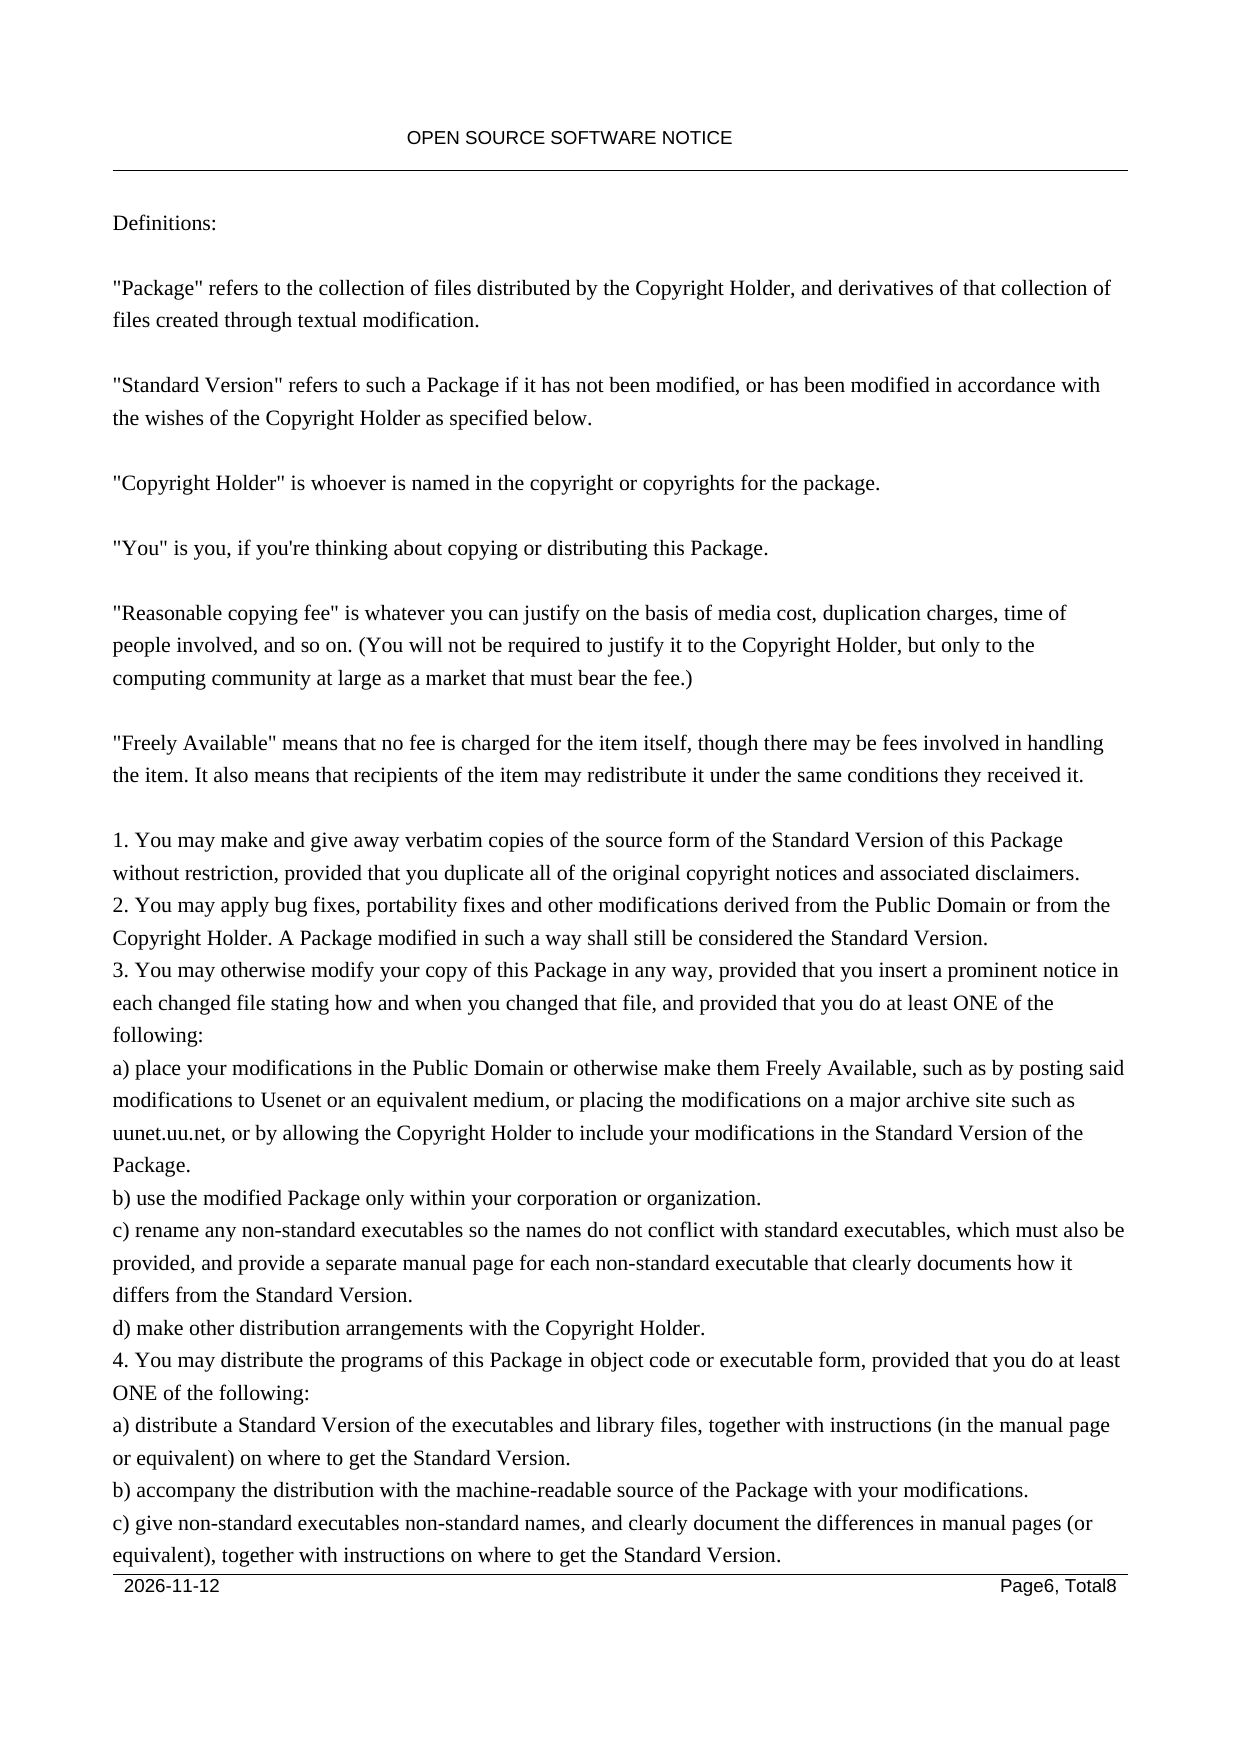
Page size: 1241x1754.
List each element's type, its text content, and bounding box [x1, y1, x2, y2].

text a) distribute a Standard Version of the executables and library files, together with instructions (in the manual page or equivalent) on where to get the Standard Version. [112, 1409, 1128, 1474]
text d) make other distribution arrangements with the Copyright Holder. [112, 1311, 1128, 1344]
text "Reasonable copying fee" is whatever you can justify on the basis of media cost, duplication charges, time of people involved, and so on. (You will not be required to justify it to the Copyright Holder, but only to the computing community at large as a market that must bear the fee.) [112, 596, 1128, 694]
text "Package" refers to the collection of files distributed by the Copyright Holder, and derivatives of that collection of files created through textual modification. [112, 271, 1128, 336]
text Definitions: [112, 206, 1128, 239]
text b) accompany the distribution with the machine-readable source of the Package with your modifications. [112, 1474, 1128, 1506]
text "Standard Version" refers to such a Package if it has not been modified, or has been modified in accordance with the wishes of the Copyright Holder as specified below. [112, 369, 1128, 434]
text a) place your modifications in the Public Domain or otherwise make them Freely Available, such as by posting said modifications to Usenet or an equivalent medium, or placing the modifications on a major archive site such as uunet.uu.net, or by allowing the Copyright Holder to include your modifications in the Standard Version of the Package. [112, 1051, 1128, 1181]
text c) give non-standard executables non-standard names, and clearly document the differences in manual pages (or equivalent), together with instructions on where to get the Standard Version. [112, 1506, 1128, 1571]
text 4. You may distribute the programs of this Package in object code or executable form, provided that you do at least ONE of the following: [112, 1344, 1128, 1409]
text 2. You may apply bug fixes, portability fixes and other modifications derived from the Public Domain or from the Copyright Holder. A Package modified in such a way shall still be considered the Standard Version. [112, 889, 1128, 954]
text "Freely Available" means that no fee is charged for the item itself, though there may be fees involved in handling the item. It also means that recipients of the item may redistribute it under the same conditions they received it. [112, 726, 1128, 791]
text 3. You may otherwise modify your copy of this Package in any way, provided that you insert a prominent notice in each changed file stating how and when you changed that file, and provided that you do at least ONE of the following: [112, 954, 1128, 1051]
text "Copyright Holder" is whoever is named in the copyright or copyrights for the package. [112, 466, 1128, 499]
text c) rename any non-standard executables so the names do not conflict with standard executables, which must also be provided, and provide a separate manual page for each non-standard executable that clearly documents how it differs from the Standard Version. [112, 1214, 1128, 1311]
text 1. You may make and give away verbatim copies of the source form of the Standard Version of this Package without restriction, provided that you duplicate all of the original copyright notices and associated disclaimers. [112, 824, 1128, 889]
text b) use the modified Package only within your corporation or organization. [112, 1181, 1128, 1214]
text "You" is you, if you're thinking about copying or distributing this Package. [112, 531, 1128, 564]
